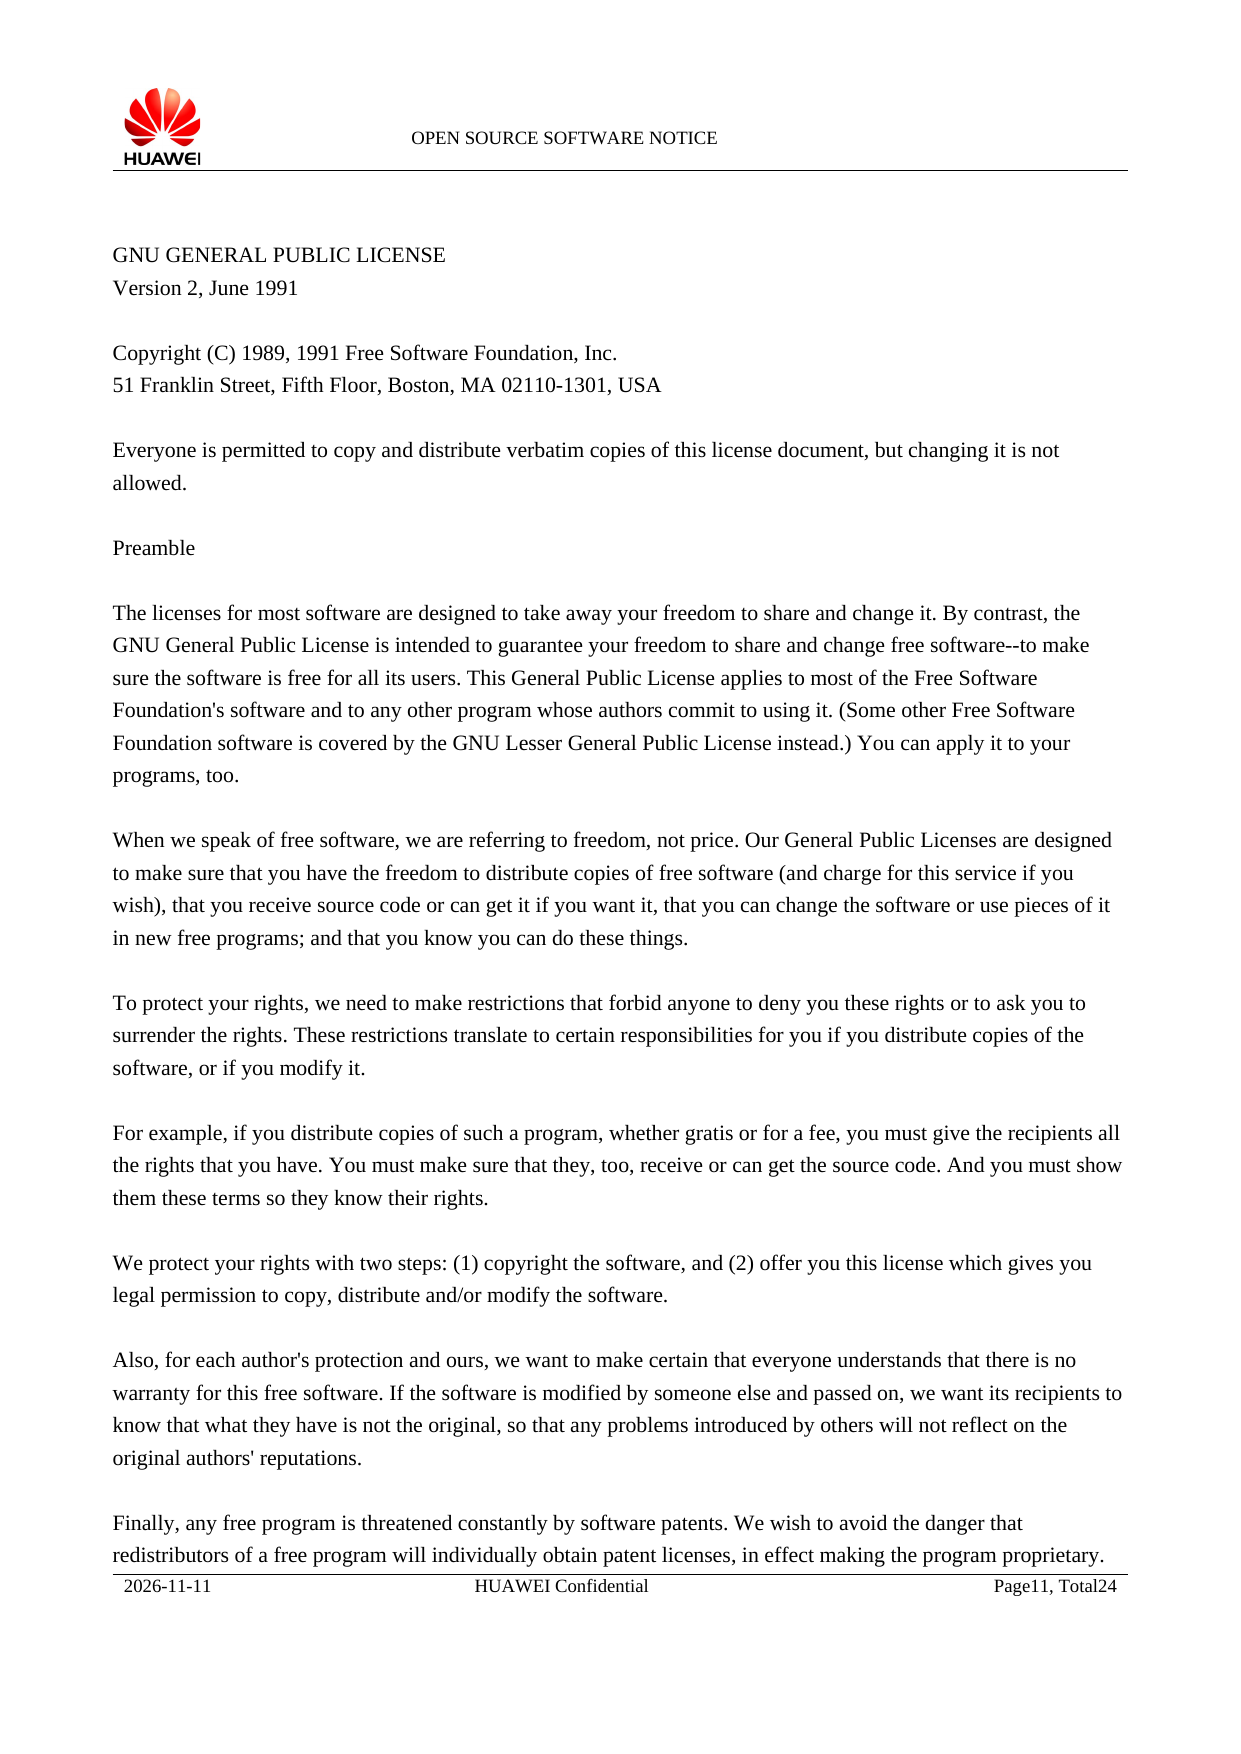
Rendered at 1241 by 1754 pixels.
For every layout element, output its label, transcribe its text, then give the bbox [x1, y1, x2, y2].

picture [124, 88, 201, 165]
